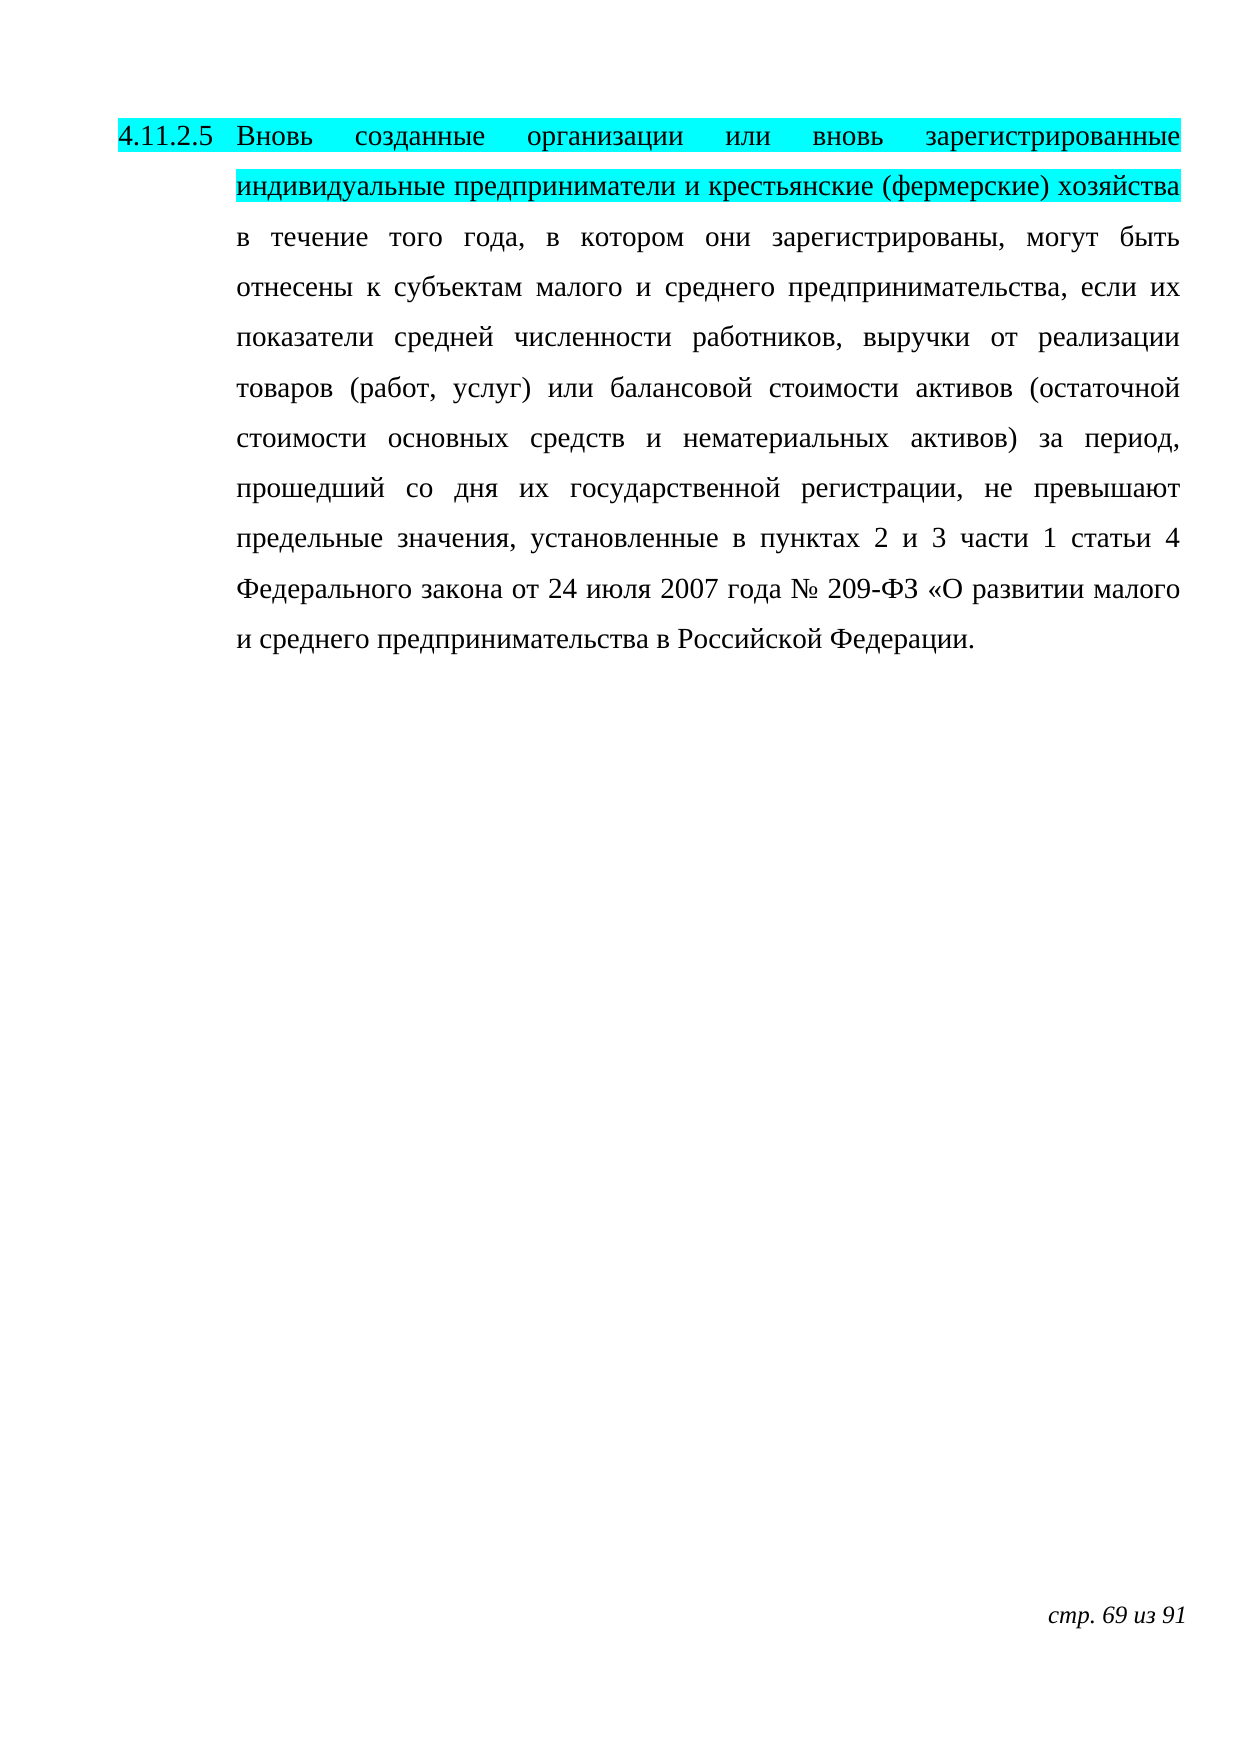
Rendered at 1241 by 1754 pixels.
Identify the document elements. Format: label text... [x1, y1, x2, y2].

list Вновь созданные организации или вновь зарегистрированные индивидуальные предприниматели и крестьянские (фермерские) хозяйства в течение того года, в котором они зарегистрированы, могут быть отнесены к субъектам малого и среднего предпринимательства, если их показатели средней численности работников, выручки от реализации товаров (работ, услуг) или балансовой стоимости активов (остаточной стоимости основных средств и нематериальных активов) за период, прошедший со дня их государственной регистрации, не превышают предельные значения, установленные в пунктах 2 и 3 части 1 статьи 4 Федерального закона от 24 июля 2007 года № 209-ФЗ «О развитии малого и среднего предпринимательства в Российской Федерации. [118, 152, 1181, 655]
